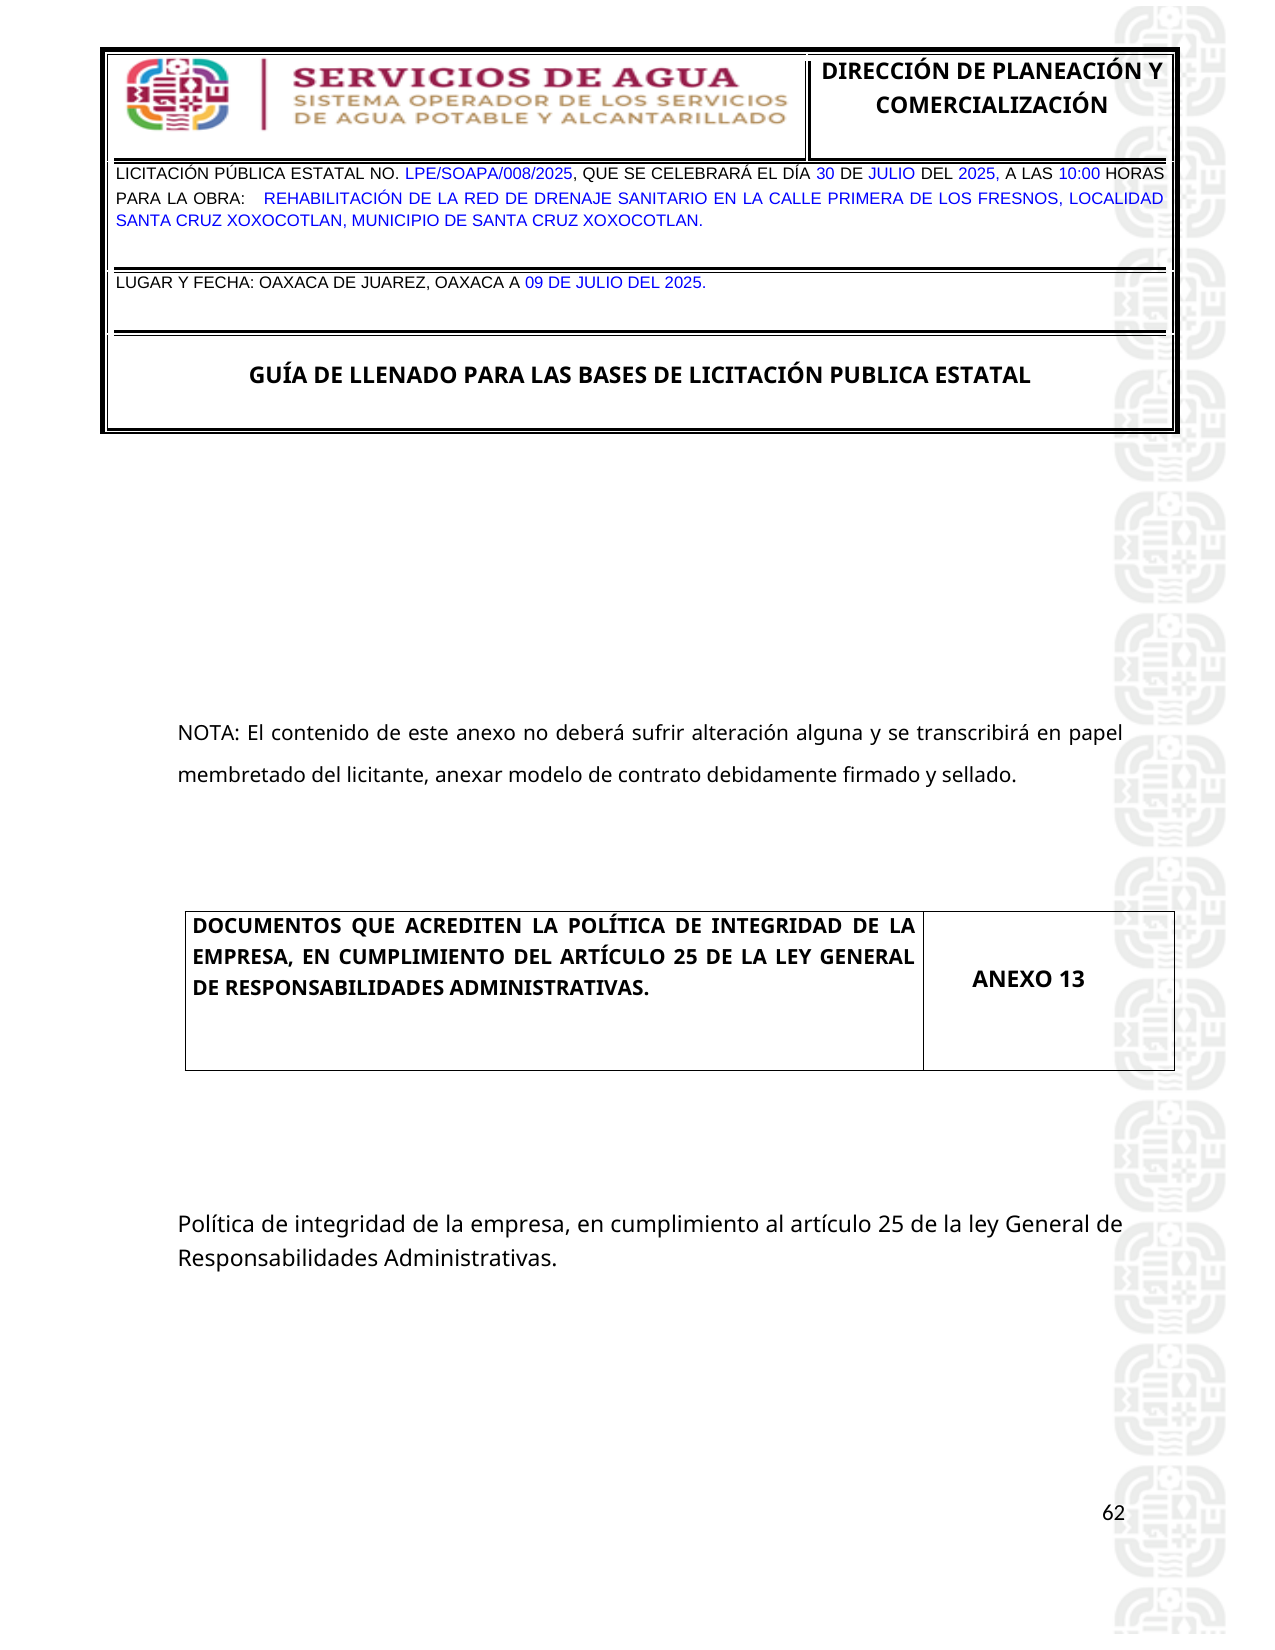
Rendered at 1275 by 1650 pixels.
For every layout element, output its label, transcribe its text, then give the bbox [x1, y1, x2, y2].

picture [1099, 52, 1175, 432]
table_header DOCUMENTOS QUE ACREDITEN LA POLÍTICA DE INTEGRIDAD DE LA EMPRESA, EN CUMPLIMIENTO DEL ARTÍCULO 25 DE LA LEY GENERAL DE RESPONSABILIDADES ADMINISTRATIVAS. [186, 912, 923, 1070]
text Política de integridad de la empresa, en cumplimiento al artículo 25 de la ley General de Responsabilidades Administrativas. [177, 1208, 1125, 1273]
picture [1099, 6, 1229, 1634]
text NOTA: El contenido de este anexo no deberá sufrir alteración alguna y se transcribirá en papel membretado del licitante, anexar modelo de contrato debidamente firmado y sellado. [177, 718, 1125, 789]
picture [122, 55, 796, 143]
table_header ANEXO 13 [924, 912, 1174, 1070]
